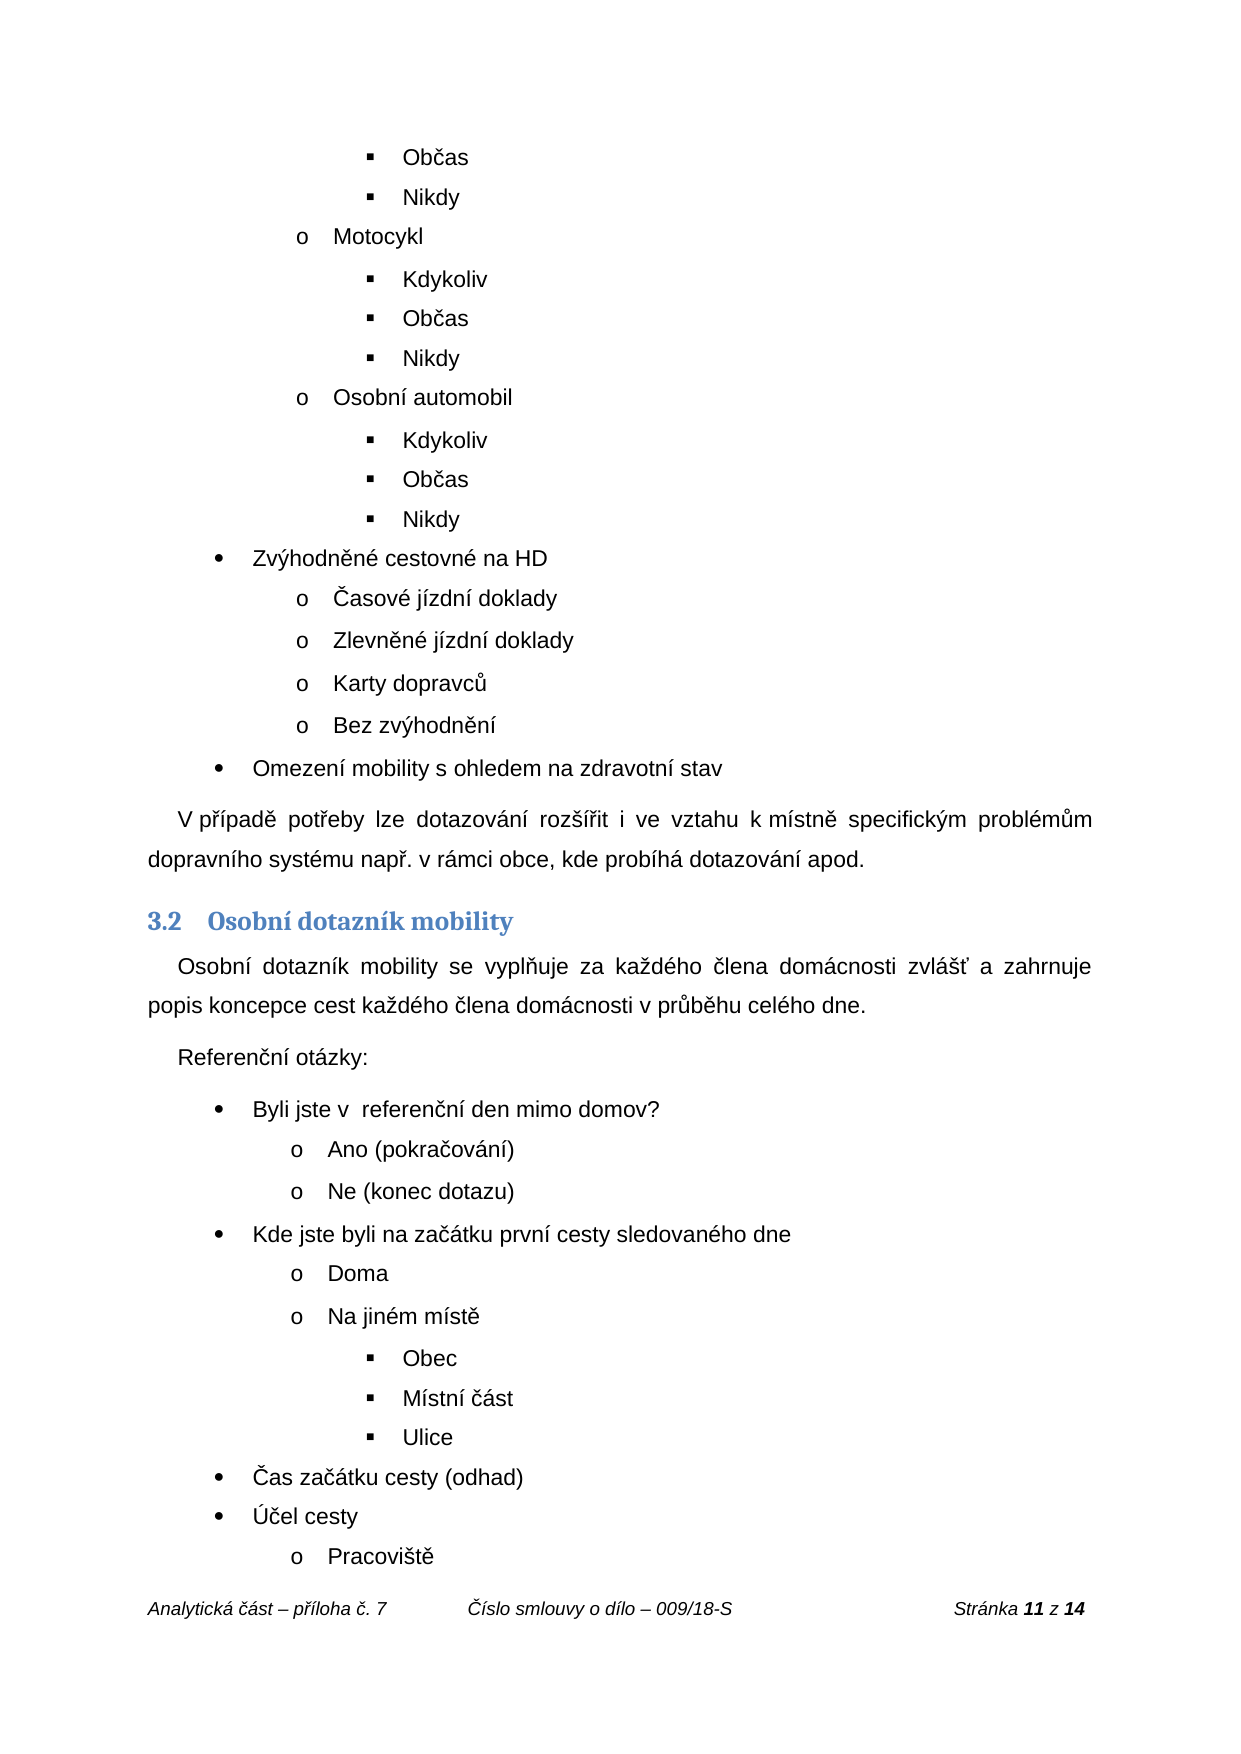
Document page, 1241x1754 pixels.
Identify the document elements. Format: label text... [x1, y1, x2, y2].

list Účel cesty [215, 1503, 1093, 1529]
text V případě potřeby lze dotazování rozšířit i ve vztahu k místně specifickým problémům dopravního systému např. v rámci obce, kde probíhá dotazování apod. [148, 806, 1093, 872]
list Obec [365, 1345, 1093, 1372]
list Občas [365, 144, 1093, 171]
list Byli jste v referenční den mimo domov? [215, 1096, 1093, 1123]
list Ulice [365, 1424, 1093, 1451]
list Zlevněné jízdní doklady [295, 627, 1093, 655]
list Ano (pokračování) [290, 1136, 1093, 1164]
list Občas [365, 305, 1093, 331]
list Kdykoliv [365, 427, 1093, 453]
list Nikdy [365, 344, 1093, 371]
list Motocykl [295, 223, 1093, 251]
list Doma [290, 1260, 1093, 1289]
list Na jiném místě [290, 1303, 1093, 1331]
list Kde jste byli na začátku první cesty sledovaného dne [215, 1221, 1093, 1247]
list Omezení mobility s ohledem na zdravotní stav [215, 754, 1093, 781]
list Osobní automobil [295, 384, 1093, 412]
list Čas začátku cesty (odhad) [215, 1464, 1093, 1490]
list Zvýhodněné cestovné na HD [215, 545, 1093, 571]
list Pracoviště [290, 1543, 1093, 1571]
list Nikdy [365, 506, 1093, 532]
list Časové jízdní doklady [295, 584, 1093, 613]
list Místní část [365, 1385, 1093, 1411]
list Bez zvýhodnění [295, 712, 1093, 740]
list Nikdy [365, 184, 1093, 210]
list Ne (konec dotazu) [290, 1178, 1093, 1207]
text Osobní dotazník mobility se vyplňuje za každého člena domácnosti zvlášť a zahrnuje popis koncepce cest každého člena domácnosti v průběhu celého dne. [148, 953, 1093, 1019]
list Kdykoliv [365, 266, 1093, 292]
subtitle Osobní dotazník mobility [148, 906, 1093, 937]
list Občas [365, 466, 1093, 492]
text Referenční otázky: [148, 1044, 1093, 1071]
list Karty dopravců [295, 669, 1093, 698]
